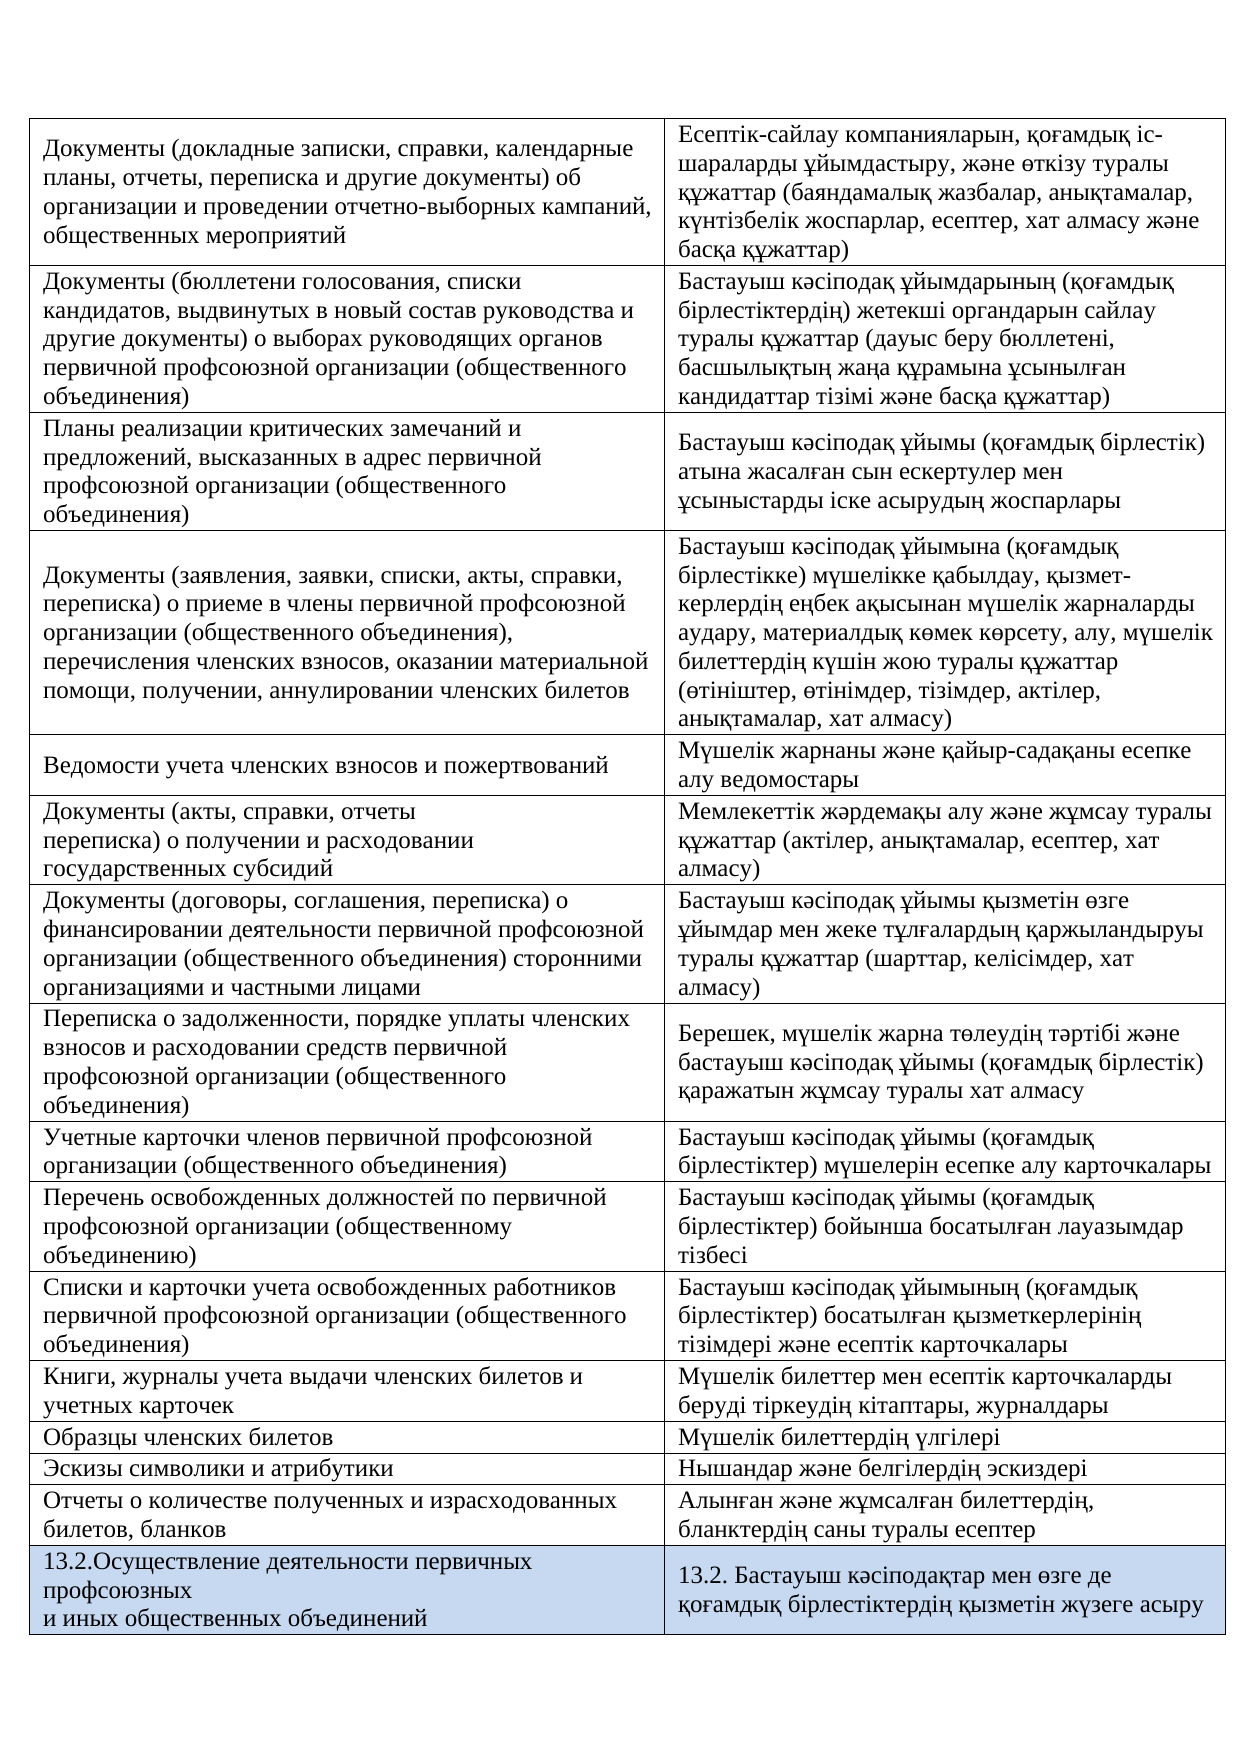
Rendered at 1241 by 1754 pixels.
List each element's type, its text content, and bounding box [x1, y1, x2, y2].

table_cell Берешек, мүшелік жарна төлеудің тәртібі және бастауыш кәсіподақ ұйымы (қоғамдық бірлестік) қаражатын жұмсау туралы хат алмасу [665, 1004, 1225, 1121]
table_cell Мүшелік жарнаны және қайыр-садақаны есепке алу ведомостары [665, 735, 1225, 795]
table_cell Документы (бюллетени голосования, списки кандидатов, выдвинутых в новый состав руководства и другие документы) о выборах руководящих органов первичной профсоюзной организации (общественного объединения) [30, 266, 664, 412]
table_cell Мемлекеттік жәрдемақы алу және жұмсау туралы құжаттар (актілер, анықтамалар, есептер, хат алмасу) [665, 796, 1225, 884]
table_cell Бастауыш кәсіподақ ұйымының (қоғамдық бірлестіктер) босатылған қызметкерлерінің тізімдері және есептік карточкалары [665, 1272, 1225, 1360]
table_cell Бастауыш кәсіподақ ұйымдарының (қоғамдық бірлестіктердің) жетекші органдарын сайлау туралы құжаттар (дауыс беру бюллетені, басшылықтың жаңа құрамына ұсынылған кандидаттар тізімі және басқа құжаттар) [665, 266, 1225, 412]
table_cell Документы (договоры, соглашения, переписка) о финансировании деятельности первичной профсоюзной организации (общественного объединения) сторонними организациями и частными лицами [30, 885, 664, 1002]
table_cell Книги, журналы учета выдачи членских билетов и учетных карточек [30, 1361, 664, 1421]
table_cell Бастауыш кәсіподақ ұйымы (қоғамдық бірлестіктер) мүшелерін есепке алу карточкалары [665, 1122, 1225, 1181]
table_cell Бастауыш кәсіподақ ұйымына (қоғамдық бірлестікке) мүшелікке қабылдау, қызмет-керлердің еңбек ақысынан мүшелік жарналарды аудару, материалдық көмек көрсету, алу, мүшелік билеттердің күшін жою туралы құжаттар (өтініштер, өтінімдер, тізімдер, актілер, анықтамалар, хат алмасу) [665, 531, 1225, 734]
table_cell Есептік-сайлау компанияларын, қоғамдық іс-шараларды ұйымдастыру, және өткізу туралы құжаттар (баяндамалық жазбалар, анықтамалар, күнтізбелік жоспарлар, есептер, хат алмасу және басқа құжаттар) [665, 119, 1225, 265]
table_cell Ведомости учета членских взносов и пожертвований [30, 735, 664, 795]
table_cell Образцы членских билетов [30, 1422, 664, 1452]
table_cell Отчеты о количестве полученных и израсходованных билетов, бланков [30, 1485, 664, 1545]
table_cell Нышандар және белгілердің эскиздері [665, 1454, 1225, 1484]
table_cell Бастауыш кәсіподақ ұйымы қызметін өзге ұйымдар мен жеке тұлғалардың қаржыландыруы туралы құжаттар (шарттар, келісімдер, хат алмасу) [665, 885, 1225, 1002]
table_cell Документы (докладные записки, справки, календарные планы, отчеты, переписка и другие документы) об организации и проведении отчетно-выборных кампаний, общественных мероприятий [30, 119, 664, 265]
table_cell Перечень освобожденных должностей по первичной профсоюзной организации (общественному объединению) [30, 1182, 664, 1271]
table_cell 13.2. Бастауыш кәсіподақтар мен өзге де қоғамдық бірлестіктердің қызметін жүзеге асыру [665, 1546, 1225, 1634]
table_cell Эскизы символики и атрибутики [30, 1454, 664, 1484]
table_cell Мүшелік билеттер мен есептік карточкаларды беруді тіркеудің кітаптары, журналдары [665, 1361, 1225, 1421]
table_cell Алынған және жұмсалған билеттердің, бланктердің саны туралы есептер [665, 1485, 1225, 1545]
table_cell Мүшелік билеттердің үлгілері [665, 1422, 1225, 1452]
table_cell 13.2.Осуществление деятельности первичных профсоюзных и иных общественных объединений [30, 1546, 664, 1634]
table_cell Переписка о задолженности, порядке уплаты членских взносов и расходовании средств первичной профсоюзной организации (общественного объединения) [30, 1004, 664, 1121]
table_cell Учетные карточки членов первичной профсоюзной организации (общественного объединения) [30, 1122, 664, 1181]
table_cell Планы реализации критических замечаний и предложений, высказанных в адрес первичной профсоюзной организации (общественного объединения) [30, 413, 664, 530]
table_cell Списки и карточки учета освобожденных работников первичной профсоюзной организации (общественного объединения) [30, 1272, 664, 1360]
table_cell Бастауыш кәсіподақ ұйымы (қоғамдық бірлестік) атына жасалған сын ескертулер мен ұсыныстарды іске асырудың жоспарлары [665, 413, 1225, 530]
table_cell Документы (заявления, заявки, списки, акты, справки, переписка) о приеме в члены первичной профсоюзной организации (общественного объединения), перечисления членских взносов, оказании материальной помощи, получении, аннулировании членских билетов [30, 531, 664, 734]
table_cell Бастауыш кәсіподақ ұйымы (қоғамдық бірлестіктер) бойынша босатылған лауазымдар тізбесі [665, 1182, 1225, 1271]
table_cell Документы (акты, справки, отчеты переписка) о получении и расходовании государственных субсидий [30, 796, 664, 884]
